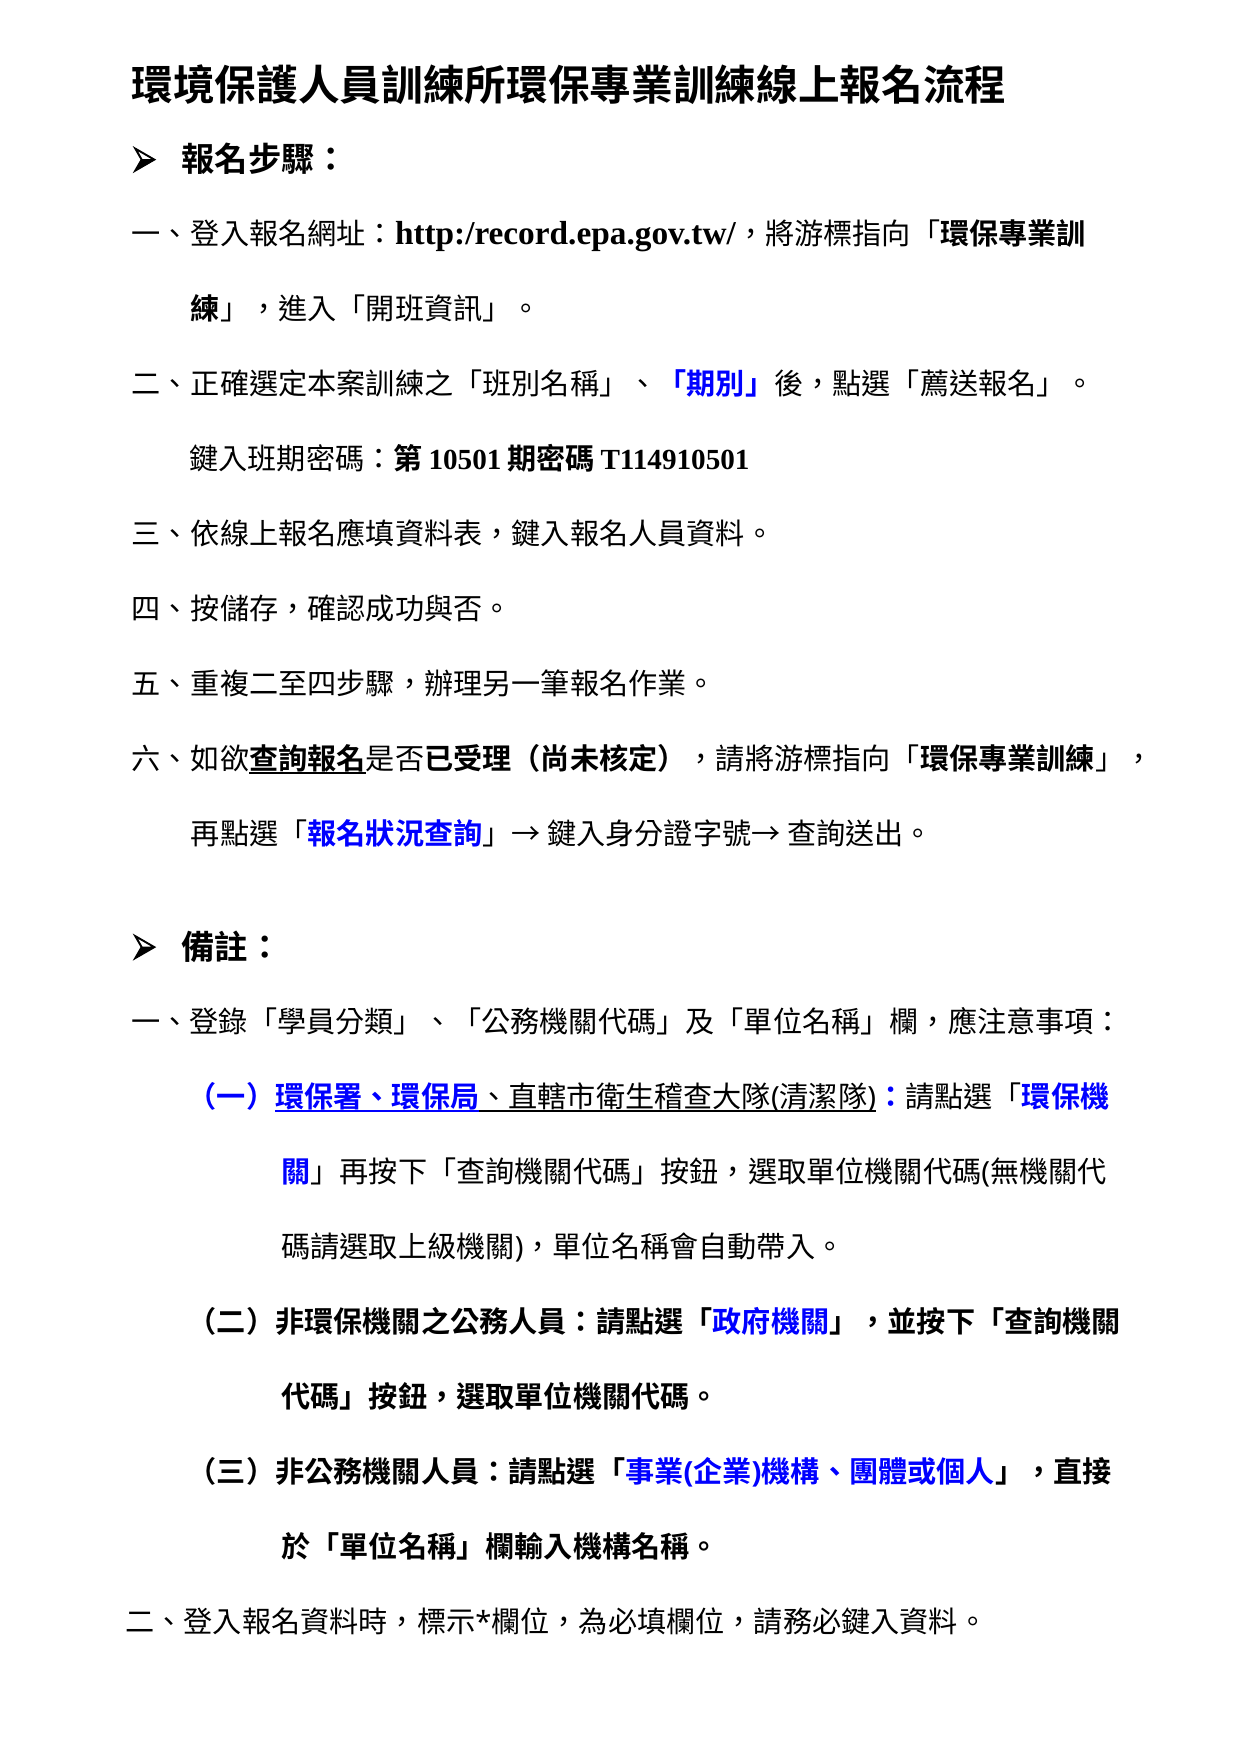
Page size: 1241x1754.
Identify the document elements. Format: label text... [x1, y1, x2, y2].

text 二、登入報名資料時，標示*欄位，為必填欄位，請務必鍵入資料。 [125, 1582, 1125, 1657]
list 依線上報名應填資料表，鍵入報名人員資料。 [131, 494, 1125, 569]
text 環境保護人員訓練所環保專業訓練線上報名流程 [131, 44, 1125, 119]
text （二）非環保機關之公務人員：請點選「政府機關」，並按下「查詢機關代碼」按鈕，選取單位機關代碼。 [187, 1282, 1125, 1432]
list 備註： [131, 907, 1125, 982]
list 重複二至四步驟，辦理另一筆報名作業。 [131, 644, 1125, 719]
text 一、登錄「學員分類」、「公務機關代碼」及「單位名稱」欄，應注意事項： [131, 982, 1125, 1057]
list 報名步驟： [131, 119, 1125, 194]
text （三）非公務機關人員：請點選「事業(企業)機構、團體或個人」，直接於「單位名稱」欄輸入機構名稱。 [187, 1432, 1125, 1582]
text （一）環保署、環保局、直轄市衛生稽查大隊(清潔隊)：請點選「環保機關」再按下「查詢機關代碼」按鈕，選取單位機關代碼(無機關代碼請選取上級機關)，單位名稱會自動帶入。 [187, 1057, 1125, 1282]
text 鍵入班期密碼：第10501期密碼T114910501 [189, 419, 1125, 494]
list 按儲存，確認成功與否。 [131, 569, 1125, 644]
list 登入報名網址：http:/record.epa.gov.tw/，將游標指向「環保專業訓練」，進入「開班資訊」。 [131, 194, 1125, 344]
list 正確選定本案訓練之「班別名稱」、「期別」後，點選「薦送報名」。 [131, 344, 1125, 419]
list 如欲查詢報名是否已受理（尚未核定），請將游標指向「環保專業訓練」，再點選「報名狀況查詢」→ 鍵入身分證字號→ 查詢送出。 [131, 719, 1125, 869]
